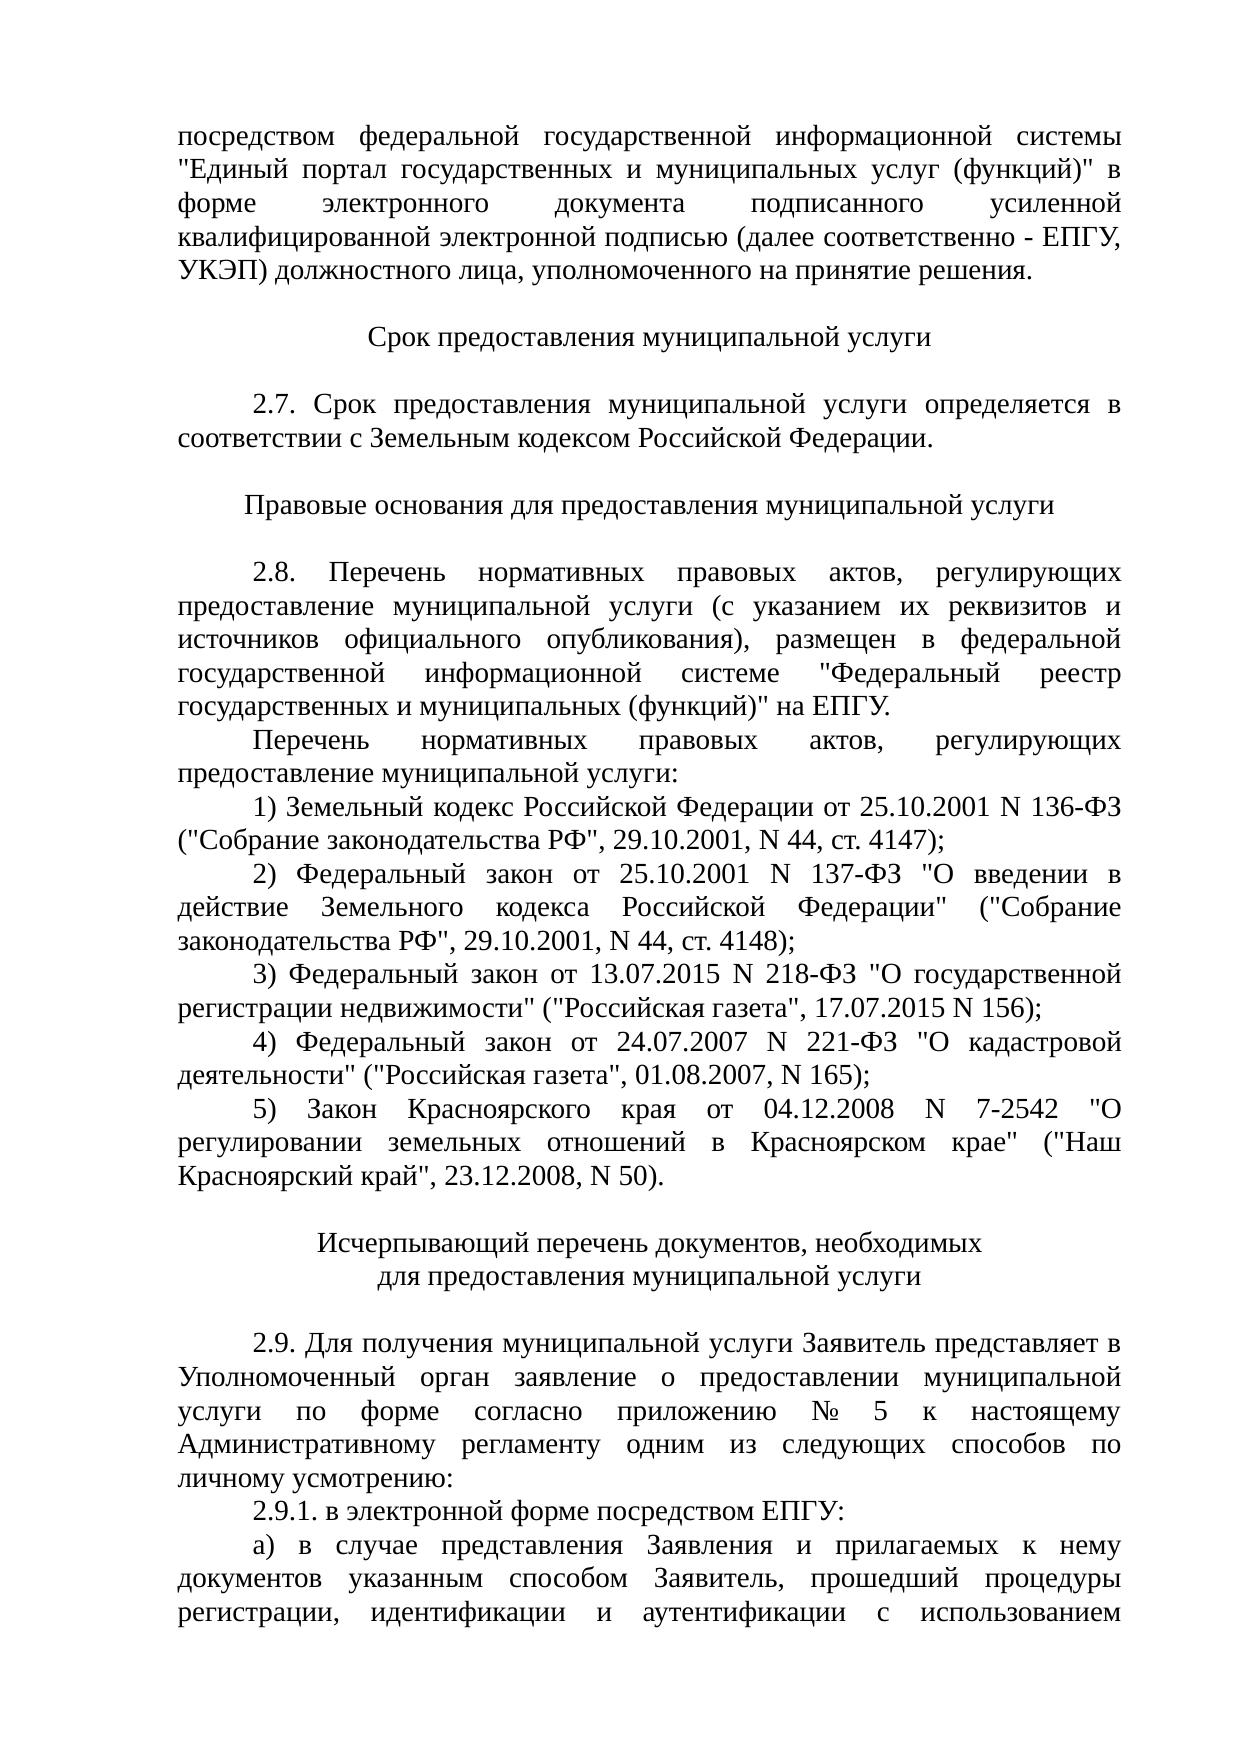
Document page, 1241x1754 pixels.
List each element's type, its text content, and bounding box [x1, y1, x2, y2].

text 5) Закон Красноярского края от 04.12.2008 N 7-2542 "О регулировании земельных отношений в Красноярском крае" ("Наш Красноярский край", 23.12.2008, N 50). [177, 1091, 1122, 1191]
text 1) Земельный кодекс Российской Федерации от 25.10.2001 N 136-ФЗ ("Собрание законодательства РФ", 29.10.2001, N 44, ст. 4147); [177, 789, 1122, 856]
text 2.7. Срок предоставления муниципальной услуги определяется в соответствии с Земельным кодексом Российской Федерации. [177, 386, 1122, 453]
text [177, 118, 1122, 286]
title Срок предоставления муниципальной услуги [177, 319, 1122, 353]
text 4) Федеральный закон от 24.07.2007 N 221-ФЗ "О кадастровой деятельности" ("Российская газета", 01.08.2007, N 165); [177, 1024, 1122, 1091]
text 3) Федеральный закон от 13.07.2015 N 218-ФЗ "О государственной регистрации недвижимости" ("Российская газета", 17.07.2015 N 156); [177, 957, 1122, 1024]
text 2.9.1. в электронной форме посредством ЕПГУ: [177, 1493, 1122, 1527]
text 2.8. Перечень нормативных правовых актов, регулирующих предоставление муниципальной услуги (с указанием их реквизитов и источников официального опубликования), размещен в федеральной государственной информационной системе "Федеральный реестр государственных и муниципальных (функций)" на ЕПГУ. [177, 554, 1122, 722]
title Исчерпывающий перечень документов, необходимых [177, 1225, 1122, 1258]
title для предоставления муниципальной услуги [177, 1258, 1122, 1292]
title Правовые основания для предоставления муниципальной услуги [177, 487, 1122, 521]
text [177, 1527, 1122, 1627]
text Перечень нормативных правовых актов, регулирующих предоставление муниципальной услуги: [177, 722, 1122, 789]
text 2.9. Для получения муниципальной услуги Заявитель представляет в Уполномоченный орган заявление о предоставлении муниципальной услуги по форме согласно приложению № 5 к настоящему Административному регламенту одним из следующих способов по личному усмотрению: [177, 1326, 1122, 1493]
text 2) Федеральный закон от 25.10.2001 N 137-ФЗ "О введении в действие Земельного кодекса Российской Федерации" ("Собрание законодательства РФ", 29.10.2001, N 44, ст. 4148); [177, 856, 1122, 957]
